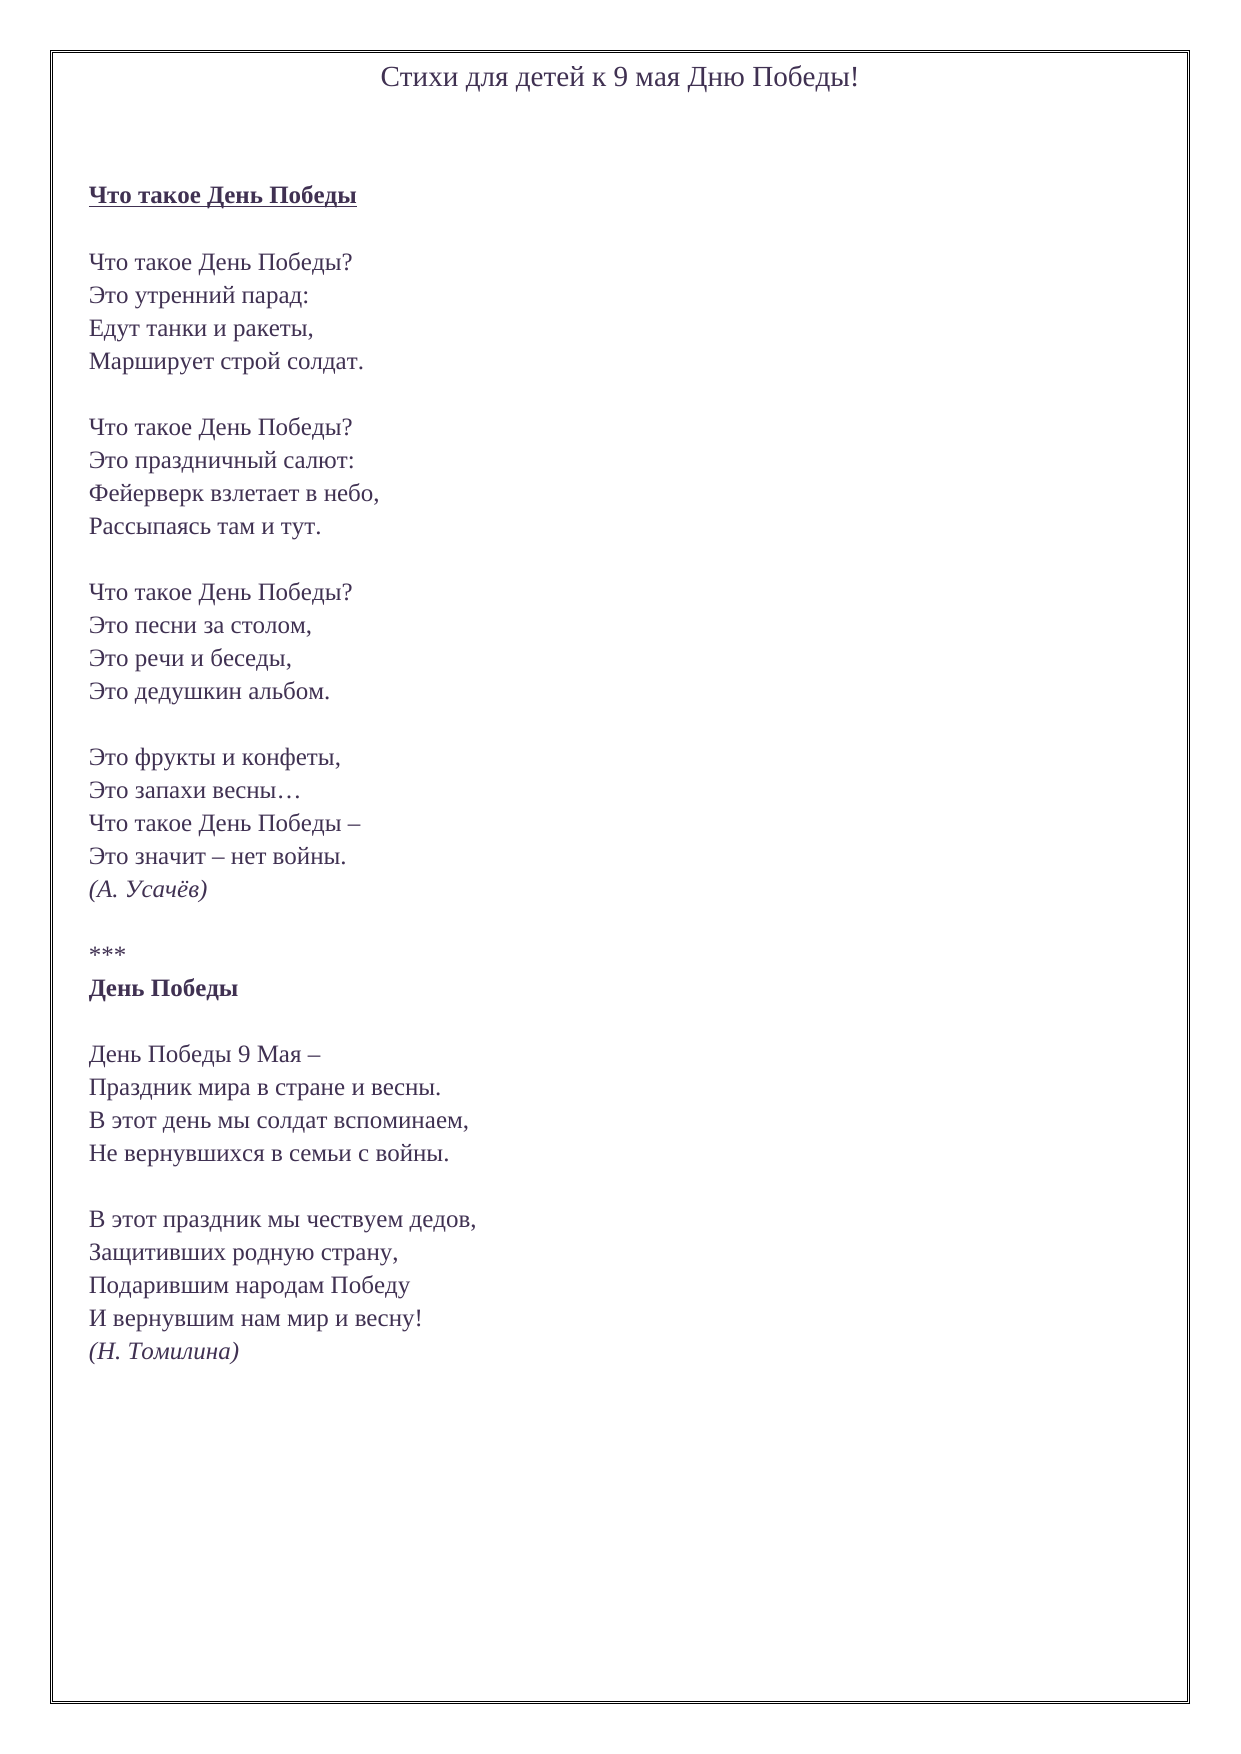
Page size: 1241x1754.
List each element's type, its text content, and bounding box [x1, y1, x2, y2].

subtitle Что такое День Победы Что такое День Победы? Это утренний парад: Едут танки и ракеты, Марширует строй солдат. Что такое День Победы? Это праздничный салют: Фейерверк взлетает в небо, Рассыпаясь там и тут. Что такое День Победы? Это песни за столом, Это речи и беседы, Это дедушкин альбом. Это фрукты и конфеты, Это запахи весны… Что такое День Победы – Это значит – нет войны. (А. Усачёв) *** День Победы День Победы 9 Мая – Праздник мира в стране и весны. В этот день мы солдат вспоминаем, Не вернувшихся в семьи с войны. В этот праздник мы чествуем дедов, Защитивших родную страну, Подарившим народам Победу И вернувшим нам мир и весну! (Н. Томилина) [88, 148, 1152, 1404]
subtitle Стихи для детей к 9 мая Дню Победы! [88, 59, 1152, 93]
